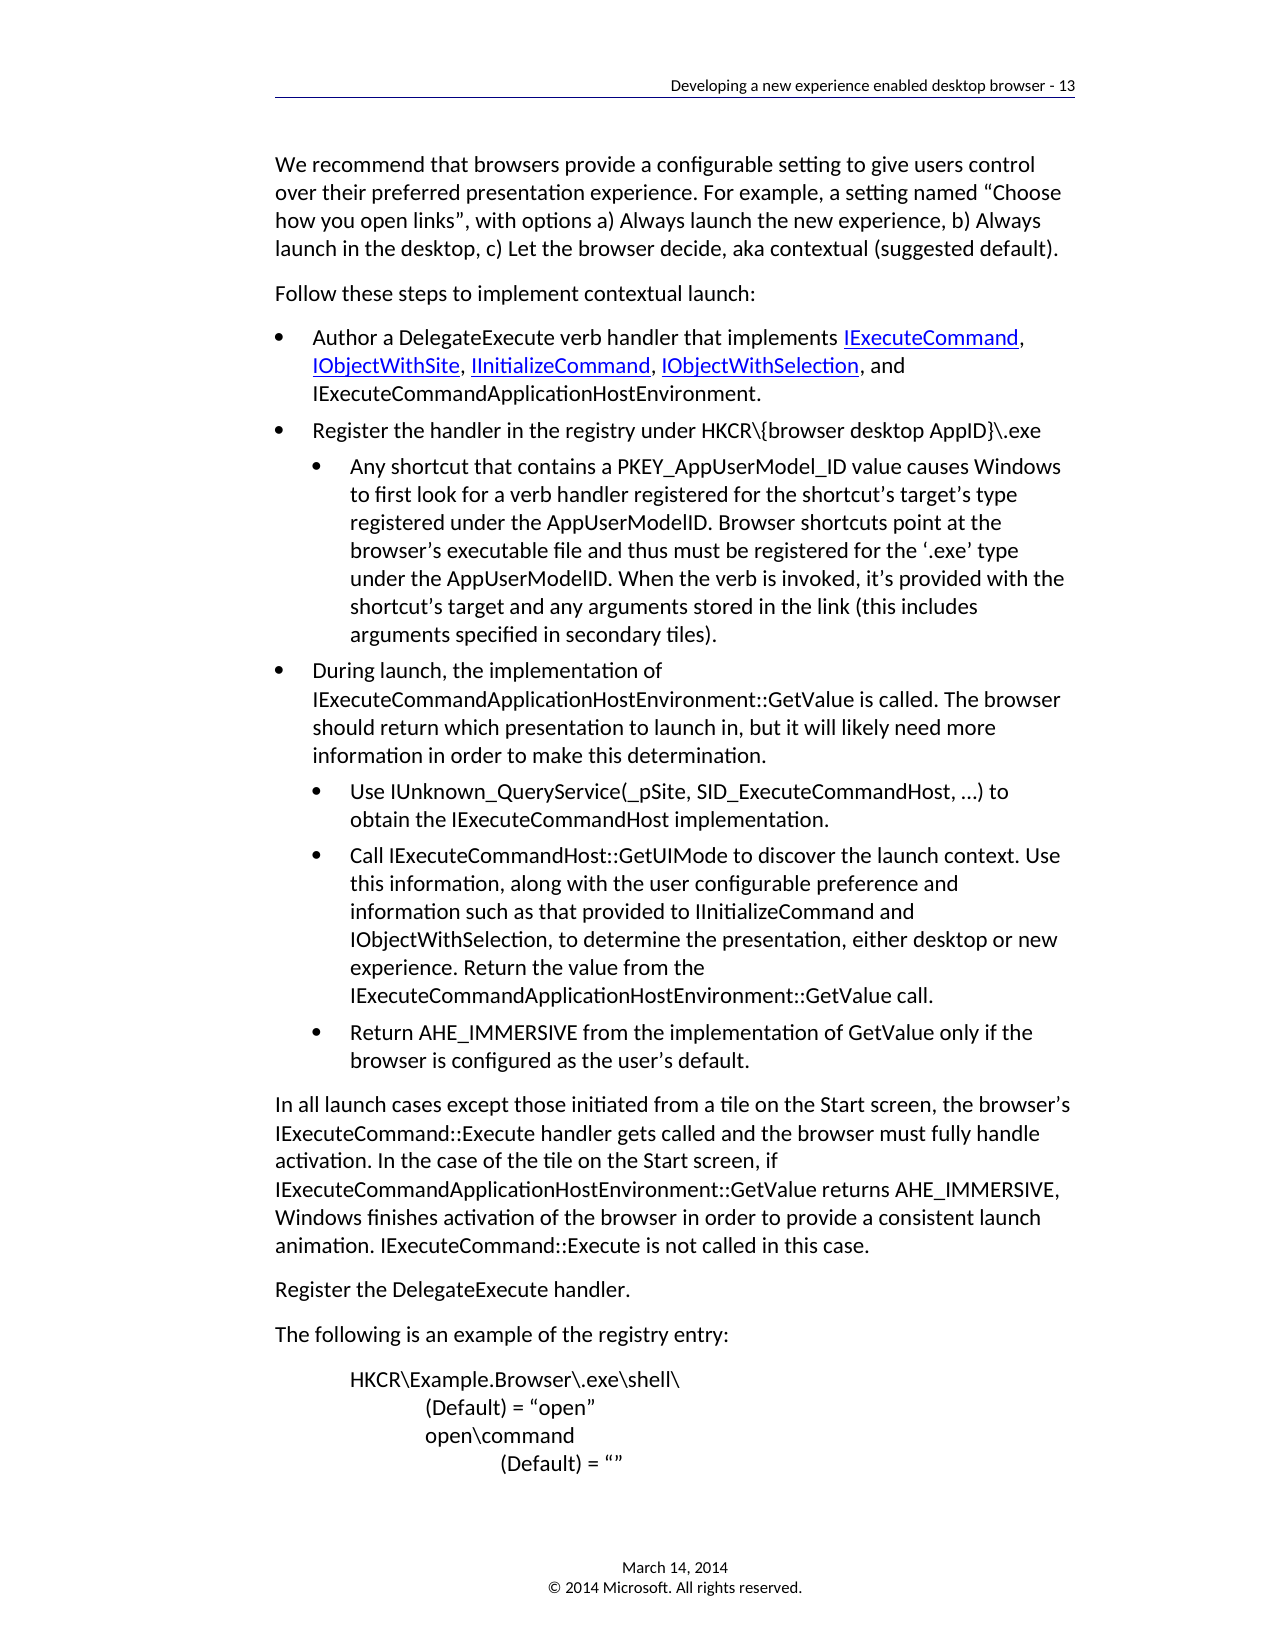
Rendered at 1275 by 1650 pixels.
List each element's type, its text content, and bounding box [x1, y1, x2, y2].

list Call IExecuteCommandHost::GetUIMode to discover the launch context. Use this information, along with the user configurable preference and information such as that provided to IInitializeCommand and IObjectWithSelection, to determine the presentation, either desktop or new experience. Return the value from the IExecuteCommandApplicationHostEnvironment::GetValue call. [312, 841, 1075, 1009]
list Register the handler in the registry under HKCR\{browser desktop AppID}\.exe [275, 416, 1075, 444]
text Follow these steps to implement contextual launch: [275, 279, 1075, 307]
text open\command [350, 1421, 1075, 1449]
list Use IUnknown_QueryService(_pSite, SID_ExecuteCommandHost, …) to obtain the IExecuteCommandHost implementation. [312, 777, 1075, 833]
text HKCR\Example.Browser\.exe\shell\ [275, 1365, 1075, 1393]
list Return AHE_IMMERSIVE from the implementation of GetValue only if the browser is configured as the user’s default. [312, 1018, 1075, 1074]
text We recommend that browsers provide a configurable setting to give users control over their preferred presentation experience. For example, a setting named “Choose how you open links”, with options a) Always launch the new experience, b) Always launch in the desktop, c) Let the browser decide, aka contextual (suggested default). [275, 150, 1075, 262]
list Any shortcut that contains a PKEY_AppUserModel_ID value causes Windows to first look for a verb handler registered for the shortcut’s target’s type registered under the AppUserModelID. Browser shortcuts point at the browser’s executable file and thus must be registered for the ‘.exe’ type under the AppUserModelID. When the verb is invoked, it’s provided with the shortcut’s target and any arguments stored in the link (this includes arguments specified in secondary tiles). [312, 452, 1075, 648]
text (Default) = “open” [350, 1393, 1075, 1421]
text (Default) = “” [425, 1449, 1075, 1477]
text The following is an example of the registry entry: [275, 1320, 1075, 1348]
list During launch, the implementation of IExecuteCommandApplicationHostEnvironment::GetValue is called. The browser should return which presentation to launch in, but it will likely need more information in order to make this determination. [275, 657, 1075, 769]
list Author a DelegateExecute verb handler that implements IExecuteCommand, IObjectWithSite, IInitializeCommand, IObjectWithSelection, and IExecuteCommandApplicationHostEnvironment. [275, 323, 1075, 407]
text In all launch cases except those initiated from a tile on the Start screen, the browser’s IExecuteCommand::Execute handler gets called and the browser must fully handle activation. In the case of the tile on the Start screen, if IExecuteCommandApplicationHostEnvironment::GetValue returns AHE_IMMERSIVE, Windows finishes activation of the browser in order to provide a consistent launch animation. IExecuteCommand::Execute is not called in this case. [275, 1091, 1075, 1259]
text Register the DelegateExecute handler. [275, 1275, 1075, 1303]
